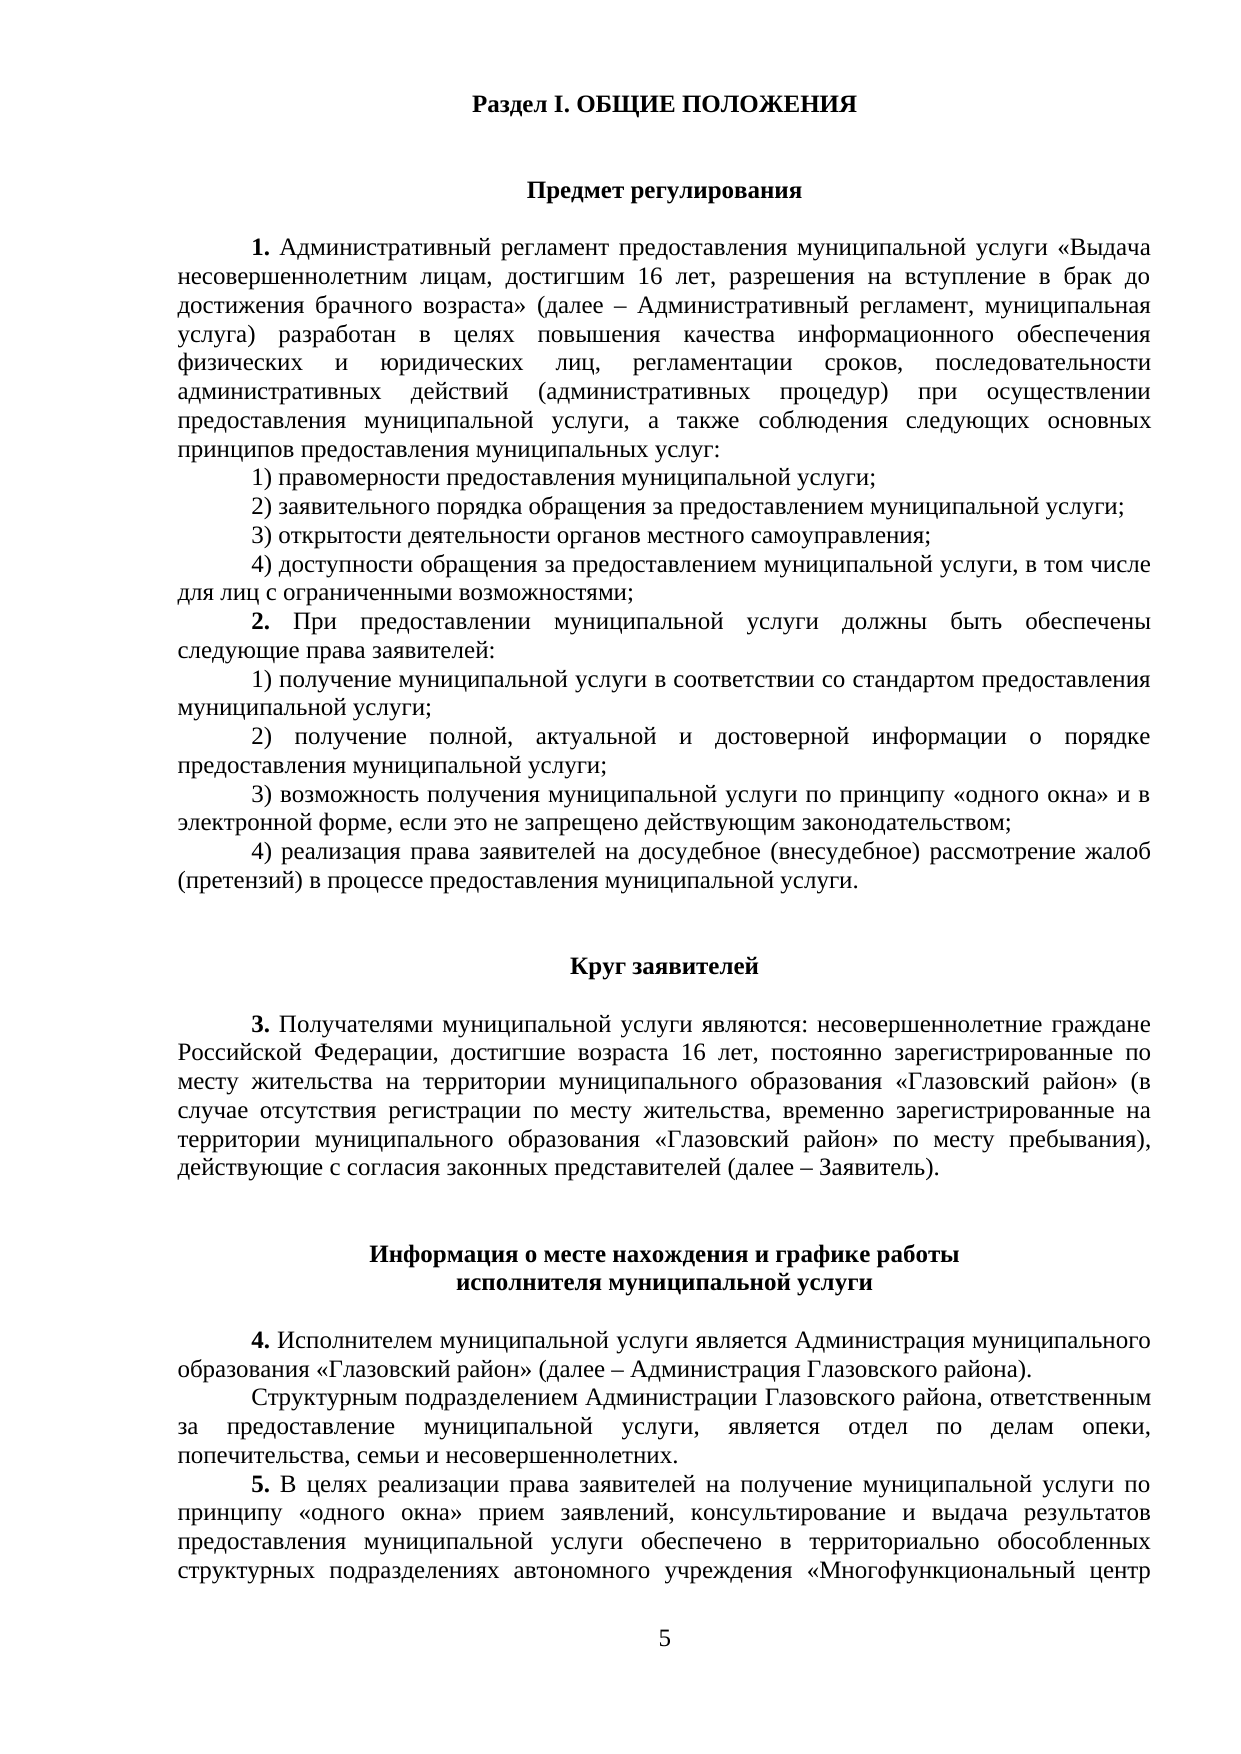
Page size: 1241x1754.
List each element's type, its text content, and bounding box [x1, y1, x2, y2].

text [177, 1469, 1152, 1584]
subtitle 1. Административный регламент предоставления муниципальной услуги «Выдача несовершеннолетним лицам, достигшим 16 лет, разрешения на вступление в брак до достижения брачного возраста» (далее – Административный регламент, муниципальная услуга) разработан в целях повышения качества информационного обеспечения физических и юридических лиц, регламентации сроков, последовательности административных действий (административных процедур) при осуществлении предоставления муниципальной услуги, а также соблюдения следующих основных принципов предоставления муниципальных услуг: [177, 232, 1152, 462]
text 4. Исполнителем муниципальной услуги является Администрация муниципального образования «Глазовский район» (далее – Администрация Глазовского района). [177, 1325, 1152, 1382]
text 1) получение муниципальной услуги в соответствии со стандартом предоставления муниципальной услуги; [177, 664, 1152, 721]
text 3) возможность получения муниципальной услуги по принципу «одного окна» и в электронной форме, если это не запрещено действующим законодательством; [177, 779, 1152, 836]
text Круг заявителей [177, 951, 1152, 980]
text 2) заявительного порядка обращения за предоставлением муниципальной услуги; [177, 491, 1152, 520]
text 4) реализация права заявителей на досудебное (внесудебное) рассмотрение жалоб (претензий) в процессе предоставления муниципальной услуги. [177, 836, 1152, 894]
text 3) открытости деятельности органов местного самоуправления; [177, 520, 1152, 549]
text Информация о месте нахождения и графике работы [177, 1239, 1152, 1267]
text 3. Получателями муниципальной услуги являются: несовершеннолетние граждане Российской Федерации, достигшие возраста 16 лет, постоянно зарегистрированные по месту жительства на территории муниципального образования «Глазовский район» (в случае отсутствия регистрации по месту жительства, временно зарегистрированные на территории муниципального образования «Глазовский район» по месту пребывания), действующие с согласия законных представителей (далее – Заявитель). [177, 1009, 1152, 1181]
text 2) получение полной, актуальной и достоверной информации о порядке предоставления муниципальной услуги; [177, 721, 1152, 779]
text исполнителя муниципальной услуги [177, 1267, 1152, 1296]
text 1) правомерности предоставления муниципальной услуги; [177, 462, 1152, 491]
text Раздел I. ОБЩИЕ ПОЛОЖЕНИЯ [177, 89, 1152, 117]
text Предмет регулирования [177, 175, 1152, 204]
text 2. При предоставлении муниципальной услуги должны быть обеспечены следующие права заявителей: [177, 606, 1152, 664]
text Структурным подразделением Администрации Глазовского района, ответственным за предоставление муниципальной услуги, является отдел по делам опеки, попечительства, семьи и несовершеннолетних. [177, 1382, 1152, 1469]
text 4) доступности обращения за предоставлением муниципальной услуги, в том числе для лиц с ограниченными возможностями; [177, 549, 1152, 606]
